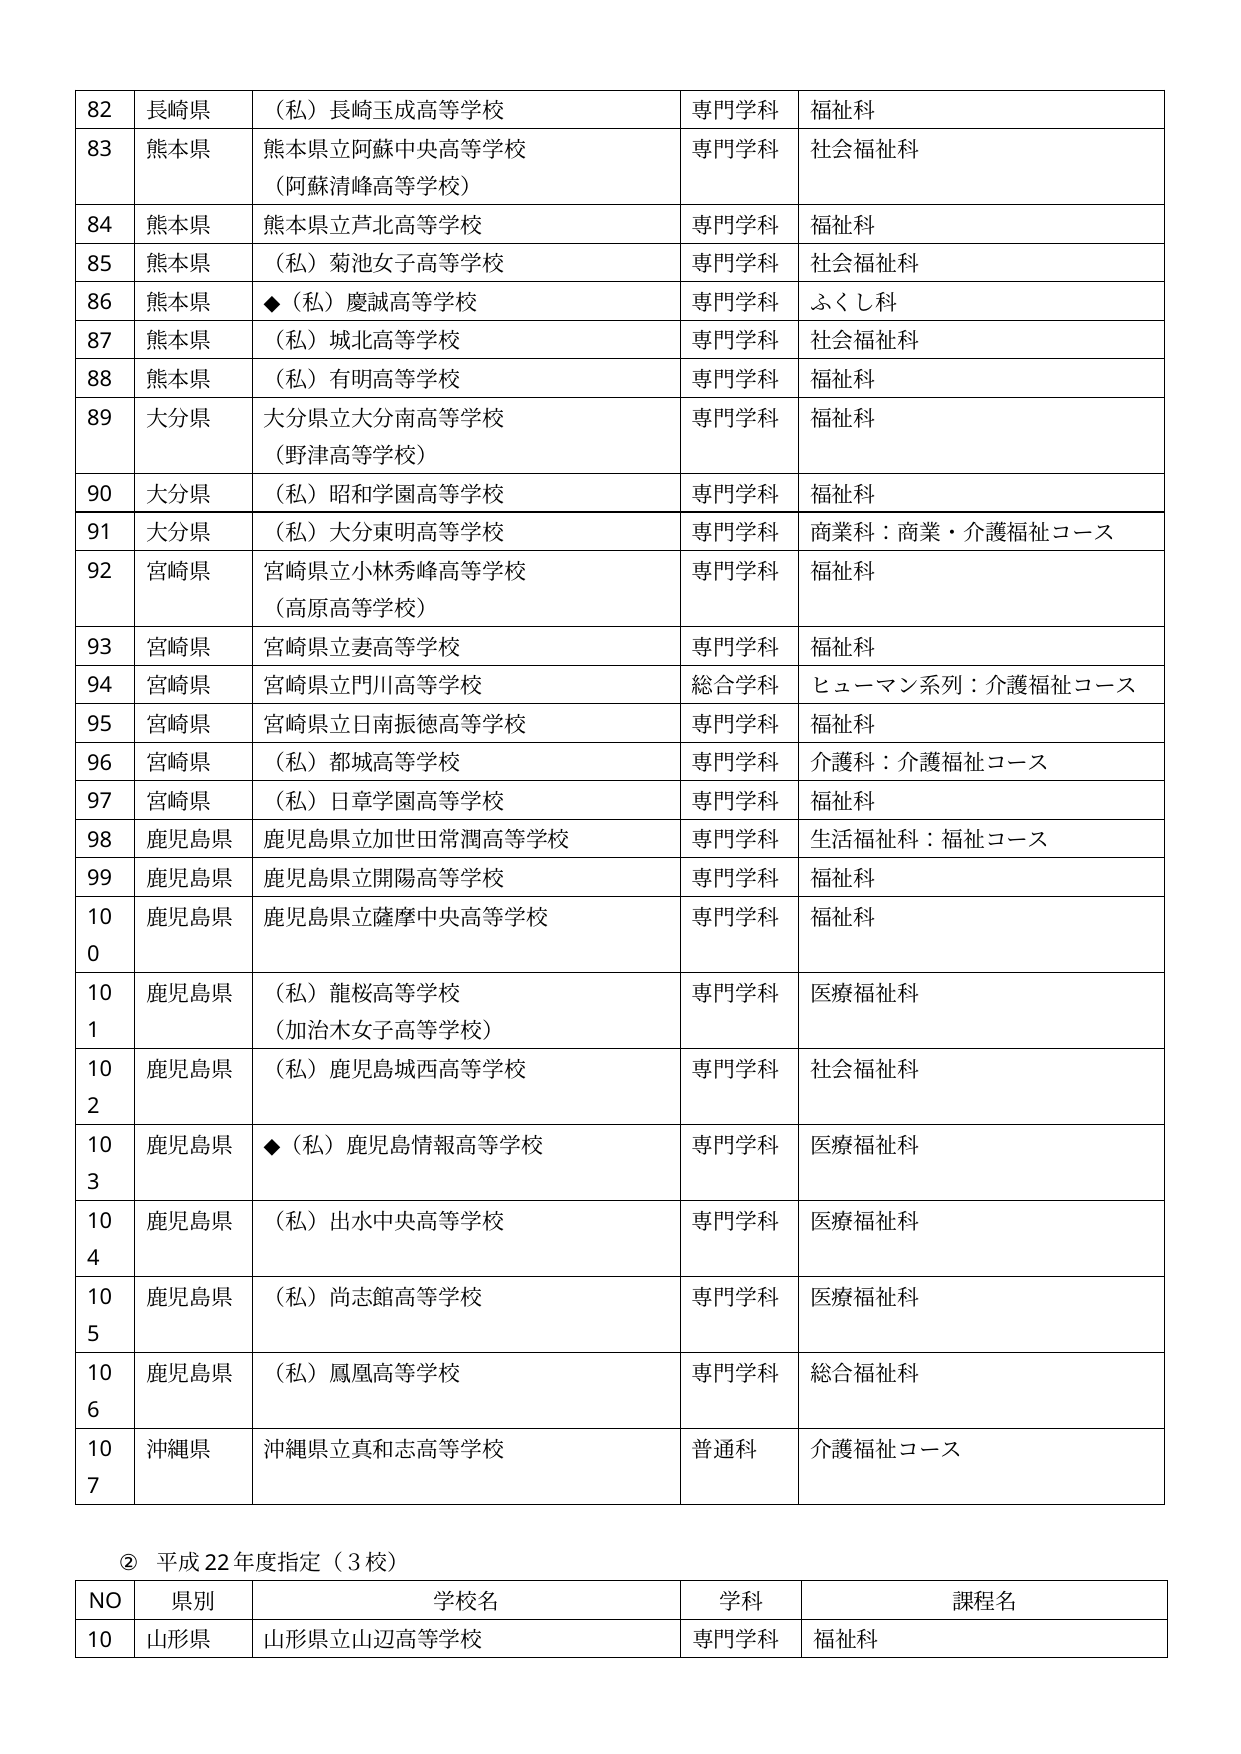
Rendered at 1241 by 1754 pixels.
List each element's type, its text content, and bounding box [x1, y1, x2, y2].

table_cell （私）長崎玉成高等学校 [253, 91, 680, 128]
table_cell 普通科 [681, 1429, 798, 1504]
table_cell 専門学科 [681, 1620, 801, 1657]
table_cell 専門学科 [681, 359, 798, 397]
list 平成22年度指定（３校） [119, 1543, 1165, 1580]
table_cell 88 [76, 359, 134, 397]
table_cell 社会福祉科 [799, 321, 1164, 358]
table_cell 85 [76, 244, 134, 281]
table_cell 宮崎県 [135, 627, 252, 664]
table_cell 100 [76, 897, 134, 972]
table_cell 熊本県 [135, 321, 252, 358]
table_cell （私）有明高等学校 [253, 359, 680, 397]
table_cell 105 [76, 1277, 134, 1352]
table_cell 82 [76, 91, 134, 128]
table_cell 鹿児島県 [135, 1201, 252, 1276]
table_cell 宮崎県 [135, 704, 252, 742]
table_cell （私）大分東明高等学校 [253, 513, 680, 550]
table_cell 生活福祉科：福祉コース [799, 820, 1164, 857]
table_cell （私）菊池女子高等学校 [253, 244, 680, 281]
table_cell （私）出水中央高等学校 [253, 1201, 680, 1276]
table_cell 社会福祉科 [799, 244, 1164, 281]
table_cell 鹿児島県 [135, 973, 252, 1048]
table_cell 大分県 [135, 398, 252, 473]
table_cell 103 [76, 1125, 134, 1200]
table_cell 102 [76, 1049, 134, 1124]
table_cell 専門学科 [681, 129, 798, 204]
table_cell 86 [76, 282, 134, 320]
table_cell 83 [76, 129, 134, 204]
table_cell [253, 1620, 680, 1657]
table_cell 宮崎県立日南振徳高等学校 [253, 704, 680, 742]
table_cell 総合福祉科 [799, 1353, 1164, 1428]
table_cell 93 [76, 627, 134, 664]
table_cell 福祉科 [799, 474, 1164, 511]
table_cell 宮崎県立妻高等学校 [253, 627, 680, 664]
table_cell 専門学科 [681, 321, 798, 358]
table_cell 介護科：介護福祉コース [799, 743, 1164, 780]
table_cell ふくし科 [799, 282, 1164, 320]
table_cell 専門学科 [681, 781, 798, 819]
table_cell 91 [76, 513, 134, 550]
table_cell 熊本県立阿蘇中央高等学校 （阿蘇清峰高等学校） [253, 129, 680, 204]
table_cell ◆（私）慶誠高等学校 [253, 282, 680, 320]
table_cell 94 [76, 666, 134, 703]
table_cell 106 [76, 1353, 134, 1428]
table_cell 熊本県 [135, 129, 252, 204]
table_cell 福祉科 [799, 359, 1164, 397]
table_cell 専門学科 [681, 973, 798, 1048]
table_cell 宮崎県立小林秀峰高等学校 （高原高等学校） [253, 551, 680, 626]
table_cell 医療福祉科 [799, 1201, 1164, 1276]
table_cell 90 [76, 474, 134, 511]
table_cell 89 [76, 398, 134, 473]
table_cell 専門学科 [681, 897, 798, 972]
table_cell 専門学科 [681, 282, 798, 320]
table_cell 鹿児島県 [135, 897, 252, 972]
table_cell 専門学科 [681, 1201, 798, 1276]
table_cell （私）城北高等学校 [253, 321, 680, 358]
table_header 課程名 [802, 1581, 1167, 1619]
table_cell （私）昭和学園高等学校 [253, 474, 680, 511]
table_cell 宮崎県 [135, 551, 252, 626]
table_cell 84 [76, 205, 134, 243]
table_cell 専門学科 [681, 551, 798, 626]
table_cell 社会福祉科 [799, 129, 1164, 204]
table_cell （私）日章学園高等学校 [253, 781, 680, 819]
table_cell 医療福祉科 [799, 1125, 1164, 1200]
table_cell ヒューマン系列：介護福祉コース [799, 666, 1164, 703]
table_cell 福祉科 [799, 398, 1164, 473]
table_cell ◆（私）鹿児島情報高等学校 [253, 1125, 680, 1200]
table_header 学科 [681, 1581, 801, 1619]
table_cell 大分県 [135, 513, 252, 550]
table_cell 沖縄県 [135, 1429, 252, 1504]
table_cell 福祉科 [799, 551, 1164, 626]
table_cell 96 [76, 743, 134, 780]
table_cell 福祉科 [799, 704, 1164, 742]
table_header 学校名 [253, 1581, 680, 1619]
table_cell 宮崎県立門川高等学校 [253, 666, 680, 703]
table_cell 専門学科 [681, 1125, 798, 1200]
table_cell 専門学科 [681, 1353, 798, 1428]
table_cell （私）鹿児島城西高等学校 [253, 1049, 680, 1124]
table_cell 鹿児島県立加世田常潤高等学校 [253, 820, 680, 857]
table_cell 専門学科 [681, 244, 798, 281]
table_cell 長崎県 [135, 91, 252, 128]
table_cell 福祉科 [799, 897, 1164, 972]
table_cell 宮崎県 [135, 781, 252, 819]
table_cell 福祉科 [799, 858, 1164, 896]
table_cell 87 [76, 321, 134, 358]
table_cell 熊本県 [135, 205, 252, 243]
table_header NO [76, 1581, 134, 1619]
table_cell （私）龍桜高等学校 （加治木女子高等学校） [253, 973, 680, 1048]
table_cell 95 [76, 704, 134, 742]
table_cell 社会福祉科 [799, 1049, 1164, 1124]
table_cell 商業科：商業・介護福祉コース [799, 513, 1164, 550]
table_cell 宮崎県 [135, 666, 252, 703]
table_cell 福祉科 [799, 627, 1164, 664]
table_cell 専門学科 [681, 398, 798, 473]
table_cell 熊本県 [135, 282, 252, 320]
table_cell 専門学科 [681, 820, 798, 857]
table_cell 鹿児島県 [135, 820, 252, 857]
table_cell 専門学科 [681, 1049, 798, 1124]
table_cell 鹿児島県立薩摩中央高等学校 [253, 897, 680, 972]
table_cell 鹿児島県 [135, 1049, 252, 1124]
table_cell 大分県立大分南高等学校 （野津高等学校） [253, 398, 680, 473]
table_header 県別 [135, 1581, 252, 1619]
table_cell 鹿児島県 [135, 858, 252, 896]
table_cell 鹿児島県 [135, 1277, 252, 1352]
table_cell 専門学科 [681, 704, 798, 742]
table_cell 104 [76, 1201, 134, 1276]
table_cell 宮崎県 [135, 743, 252, 780]
table_cell 医療福祉科 [799, 1277, 1164, 1352]
table_cell 99 [76, 858, 134, 896]
table_cell 108 [76, 1620, 134, 1657]
table_cell 福祉科 [799, 781, 1164, 819]
table_cell 熊本県立芦北高等学校 [253, 205, 680, 243]
table_cell 101 [76, 973, 134, 1048]
table_cell 専門学科 [681, 205, 798, 243]
table_cell 92 [76, 551, 134, 626]
table_cell 福祉科 [802, 1620, 1167, 1657]
table_cell 専門学科 [681, 858, 798, 896]
table_cell 専門学科 [681, 1277, 798, 1352]
table_cell 専門学科 [681, 474, 798, 511]
table_cell 97 [76, 781, 134, 819]
table_cell 専門学科 [681, 91, 798, 128]
table_cell 大分県 [135, 474, 252, 511]
table_cell 介護福祉コース [799, 1429, 1164, 1504]
table_cell （私）尚志館高等学校 [253, 1277, 680, 1352]
table_cell 福祉科 [799, 91, 1164, 128]
table_cell 福祉科 [799, 205, 1164, 243]
table_cell 107 [76, 1429, 134, 1504]
table_cell （私）鳳凰高等学校 [253, 1353, 680, 1428]
table_cell 98 [76, 820, 134, 857]
table_cell 鹿児島県 [135, 1125, 252, 1200]
table_cell 専門学科 [681, 627, 798, 664]
table_cell 総合学科 [681, 666, 798, 703]
table_cell 医療福祉科 [799, 973, 1164, 1048]
table_cell 山形県 [135, 1620, 252, 1657]
table_cell 熊本県 [135, 359, 252, 397]
table_cell 専門学科 [681, 513, 798, 550]
table_cell 沖縄県立真和志高等学校 [253, 1429, 680, 1504]
table_cell 鹿児島県 [135, 1353, 252, 1428]
table_cell （私）都城高等学校 [253, 743, 680, 780]
table_cell 熊本県 [135, 244, 252, 281]
table_cell 専門学科 [681, 743, 798, 780]
table_cell 鹿児島県立開陽高等学校 [253, 858, 680, 896]
